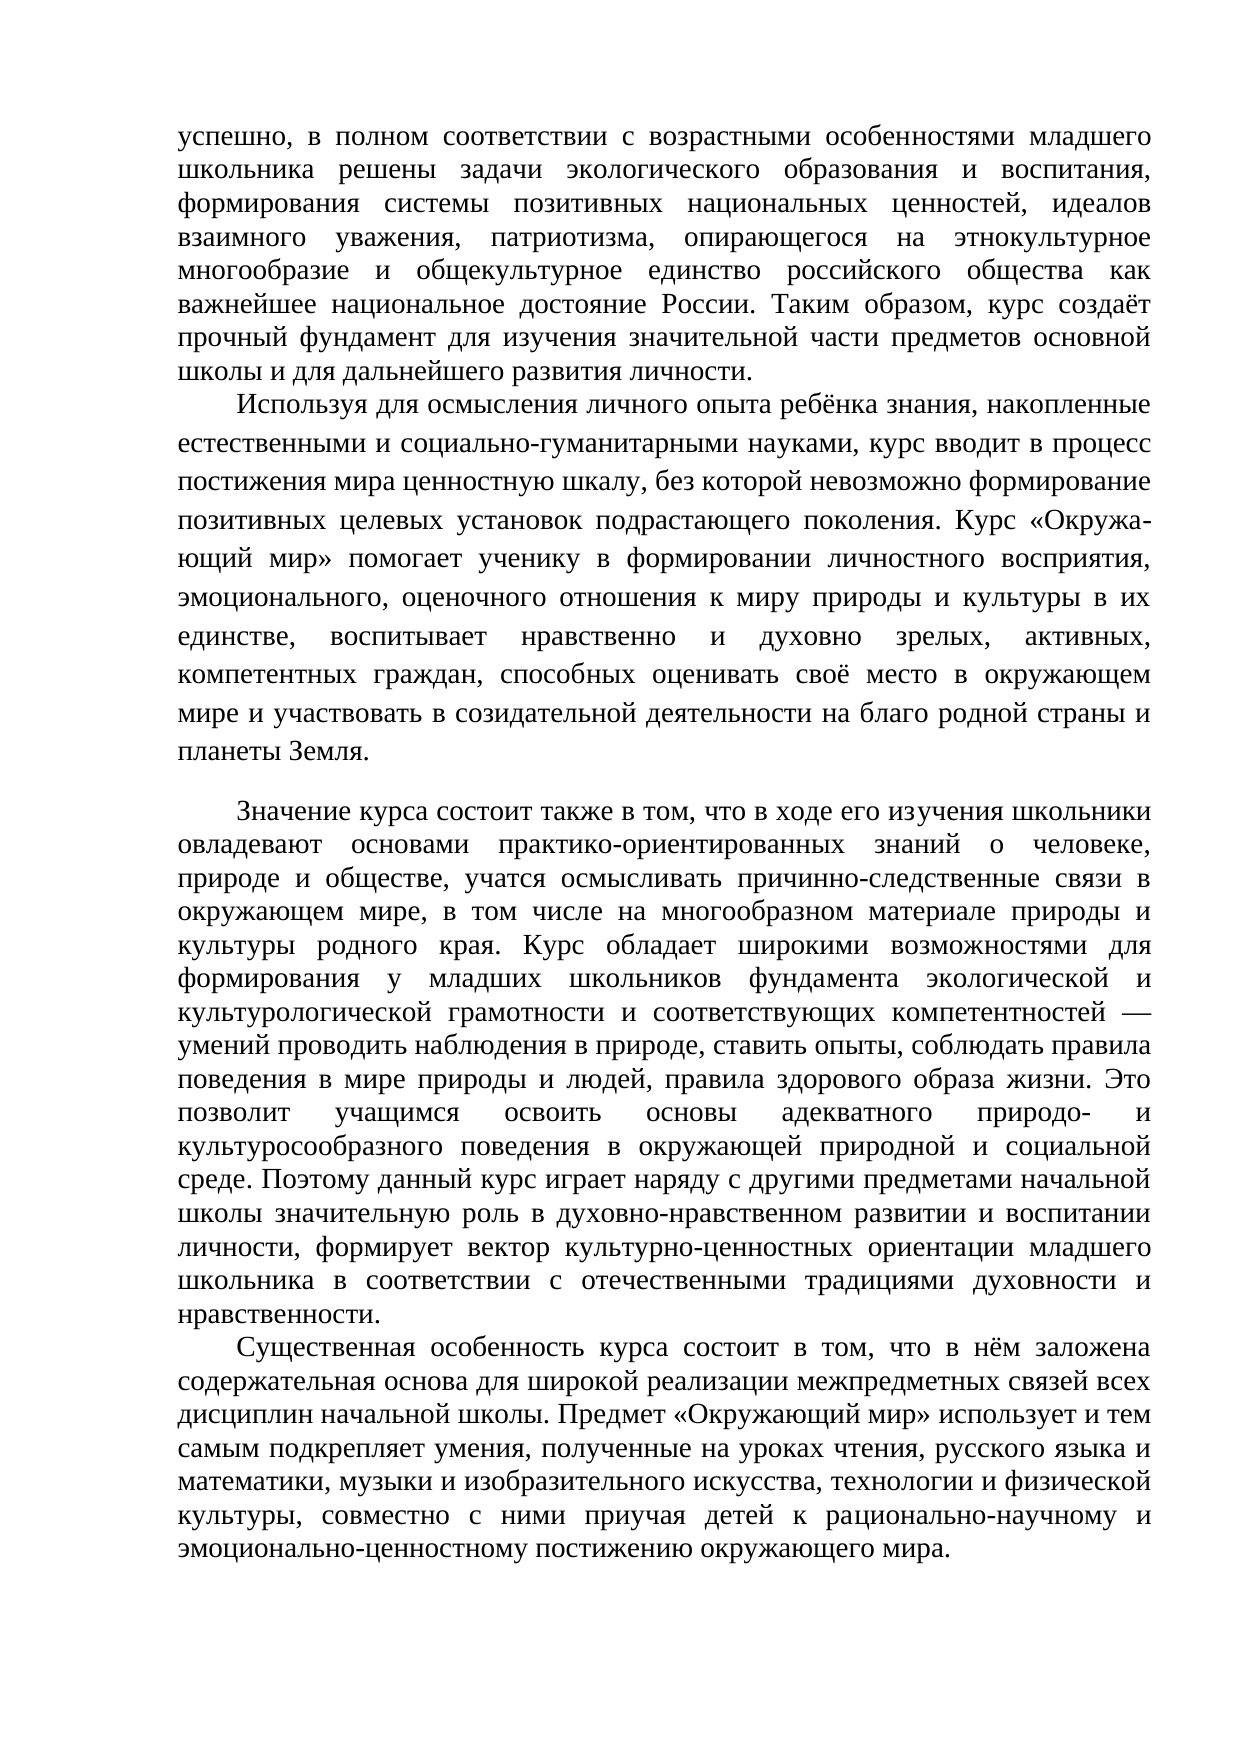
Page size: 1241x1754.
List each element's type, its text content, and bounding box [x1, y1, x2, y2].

text Используя для осмысления личного опыта ребёнка знания, накопленные естественными и социально-гуманитарными науками, курс вводит в процесс постижения мира ценностную шкалу, без которой невозможно формирование позитивных целевых установок подрастающего поколения. Курс «Окружающий мир» помогает ученику в формировании личностного восприятия, эмоционального, оценочного отношения к миру природы и культуры в их единстве, воспитывает нравственно и духовно зрелых, активных, компетентных граждан, способных оценивать своё место в окружающем мире и участвовать в созидательной деятельности на благо родной страны и планеты Земля. [177, 386, 1152, 767]
text Существенная особенность курса состоит в том, что в нём заложена содержательная основа для широкой реализации межпредметных связей всех дисциплин начальной школы. Предмет «Окружающий мир» использует и тем самым подкрепляет умения, полученные на уроках чтения, русского языка и математики, музыки и изобразительного искусства, технологии и физической культуры, совместно с ними приучая детей к рационально-научному и эмоционально-ценностному постижению окружающего мира. [177, 1329, 1152, 1564]
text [177, 118, 1152, 386]
text Значение курса состоит также в том, что в ходе его изучения школьники овладевают основами практико-ориентированных знаний о человеке, природе и обществе, учатся осмысливать причинно-следственные связи в окружающем мире, в том числе на многообразном материале природы и культуры родного края. Курс обладает широкими возможностями для формирования у младших школьников фундамента экологической и культурологической грамотности и соответствующих компетентностей — умений проводить наблюдения в природе, ставить опыты, соблюдать правила поведения в мире природы и людей, правила здорового образа жизни. Это позволит учащимся освоить основы адекватного природо- и культуросообразного поведения в окружающей природной и социальной среде. Поэтому данный курс играет наряду с другими предметами начальной школы значительную роль в духовно-нравственном развитии и воспитании личности, формирует вектор культурно-ценностных ориентации младшего школьника в соответствии с отечественными традициями духовности и нравственности. [177, 793, 1152, 1329]
